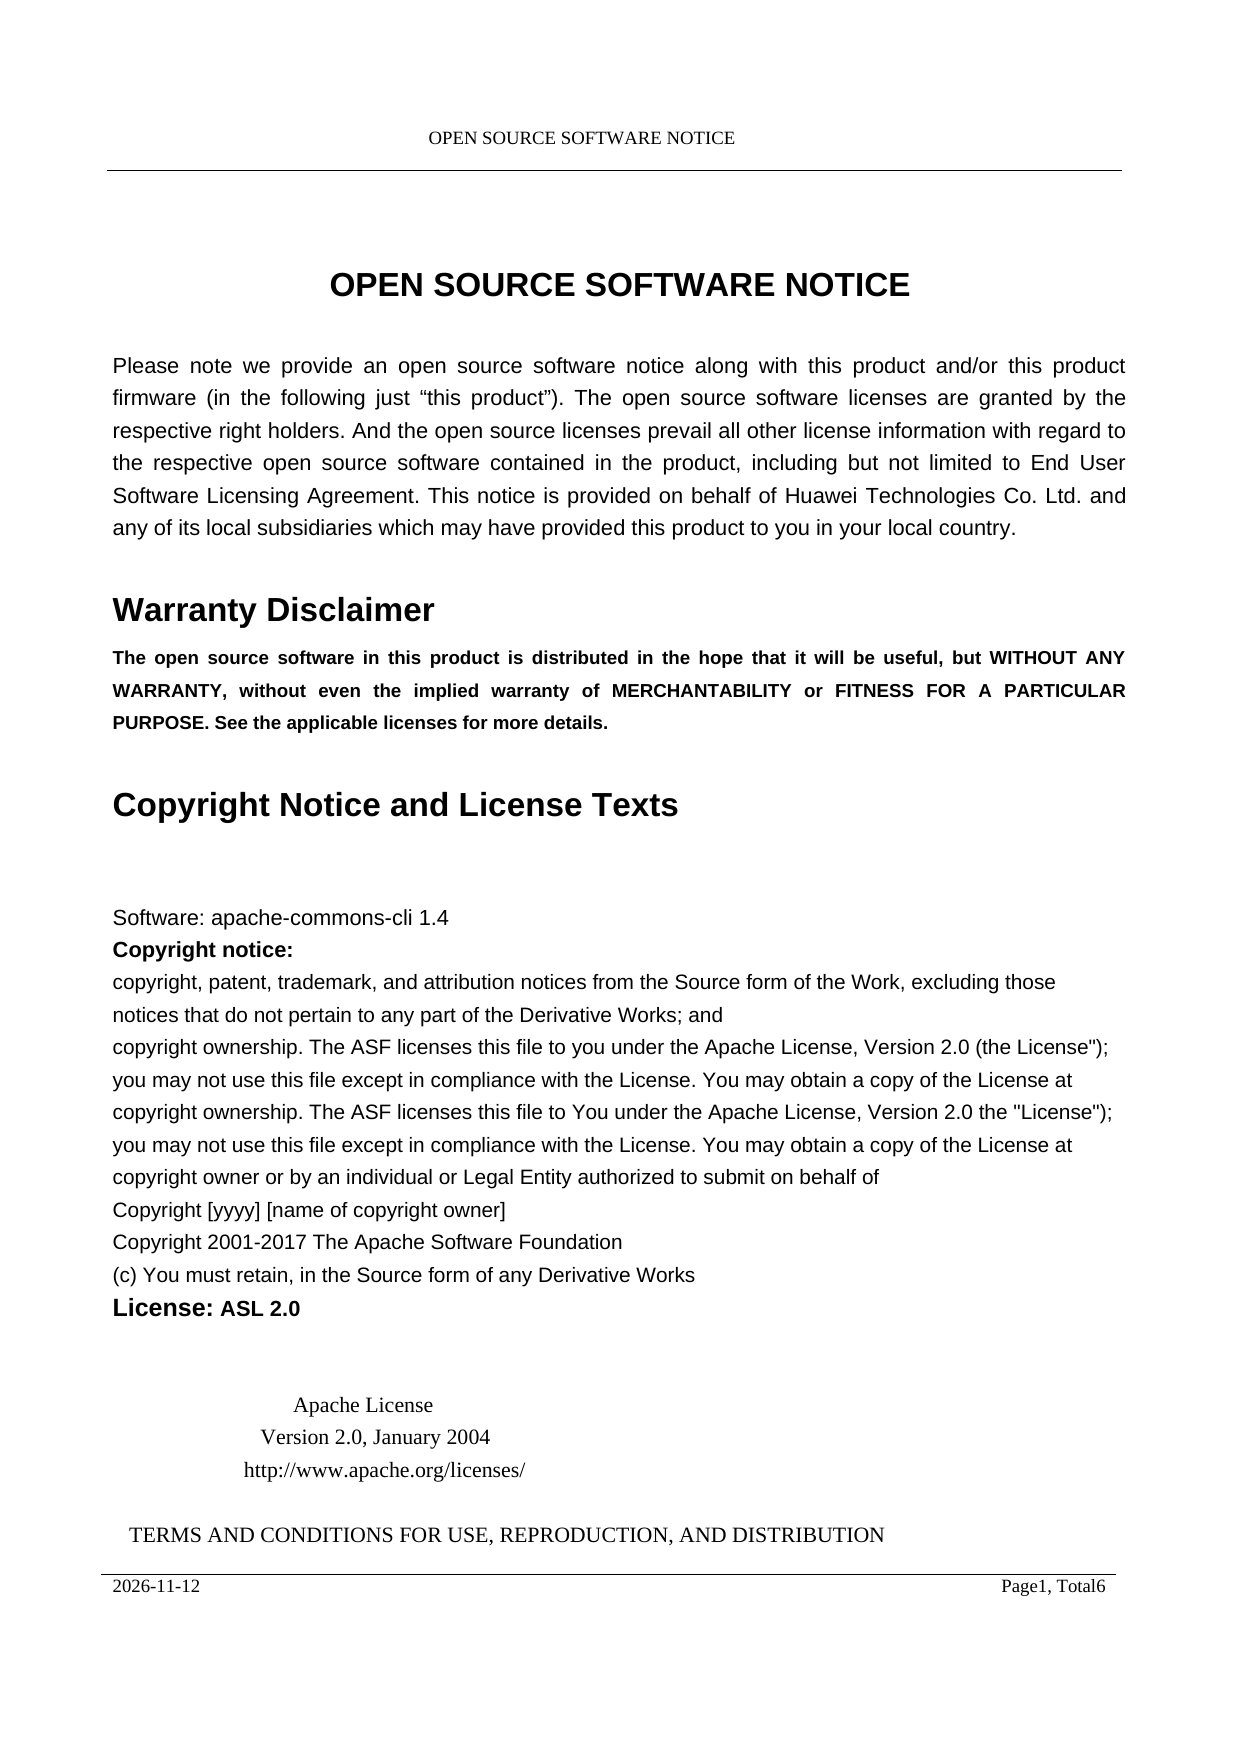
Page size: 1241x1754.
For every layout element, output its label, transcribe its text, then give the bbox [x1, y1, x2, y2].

text (c) You must retain, in the Source form of any Derivative Works [112, 1258, 1128, 1291]
text Copyright 2001-2017 The Apache Software Foundation [112, 1226, 1128, 1258]
text Copyright [yyyy] [name of copyright owner] [112, 1193, 1128, 1226]
text The open source software in this product is distributed in the hope that it will be useful, but WITHOUT ANY WARRANTY, without even the implied warranty of MERCHANTABILITY or FITNESS FOR A PARTICULAR PURPOSE. See the applicable licenses for more details. [112, 641, 1128, 739]
text Copyright Notice and License Texts [112, 771, 1128, 836]
text copyright ownership. The ASF licenses this file to You under the Apache License, Version 2.0 the "License"); you may not use this file except in compliance with the License. You may obtain a copy of the License at [112, 1096, 1128, 1161]
text copyright, patent, trademark, and attribution notices from the Source form of the Work, excluding those notices that do not pertain to any part of the Derivative Works; and [112, 966, 1128, 1031]
text OPEN SOURCE SOFTWARE NOTICE [112, 251, 1128, 316]
text copyright ownership. The ASF licenses this file to you under the Apache License, Version 2.0 (the License"); you may not use this file except in compliance with the License. You may obtain a copy of the License at [112, 1031, 1128, 1096]
text Please note we provide an open source software notice along with this product and/or this product firmware (in the following just “this product”). The open source software licenses are granted by the respective right holders. And the open source licenses prevail all other license information with regard to the respective open source software contained in the product, including but not limited to End User Software Licensing Agreement. This notice is provided on behalf of Huawei Technologies Co. Ltd. and any of its local subsidiaries which may have provided this product to you in your local country. [112, 349, 1128, 544]
text copyright owner or by an individual or Legal Entity authorized to submit on behalf of [112, 1161, 1128, 1193]
text Copyright notice: [112, 933, 1128, 966]
text Software: apache-commons-cli 1.4 [112, 901, 1128, 933]
text Warranty Disclaimer [112, 576, 1128, 641]
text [112, 1291, 1128, 1551]
